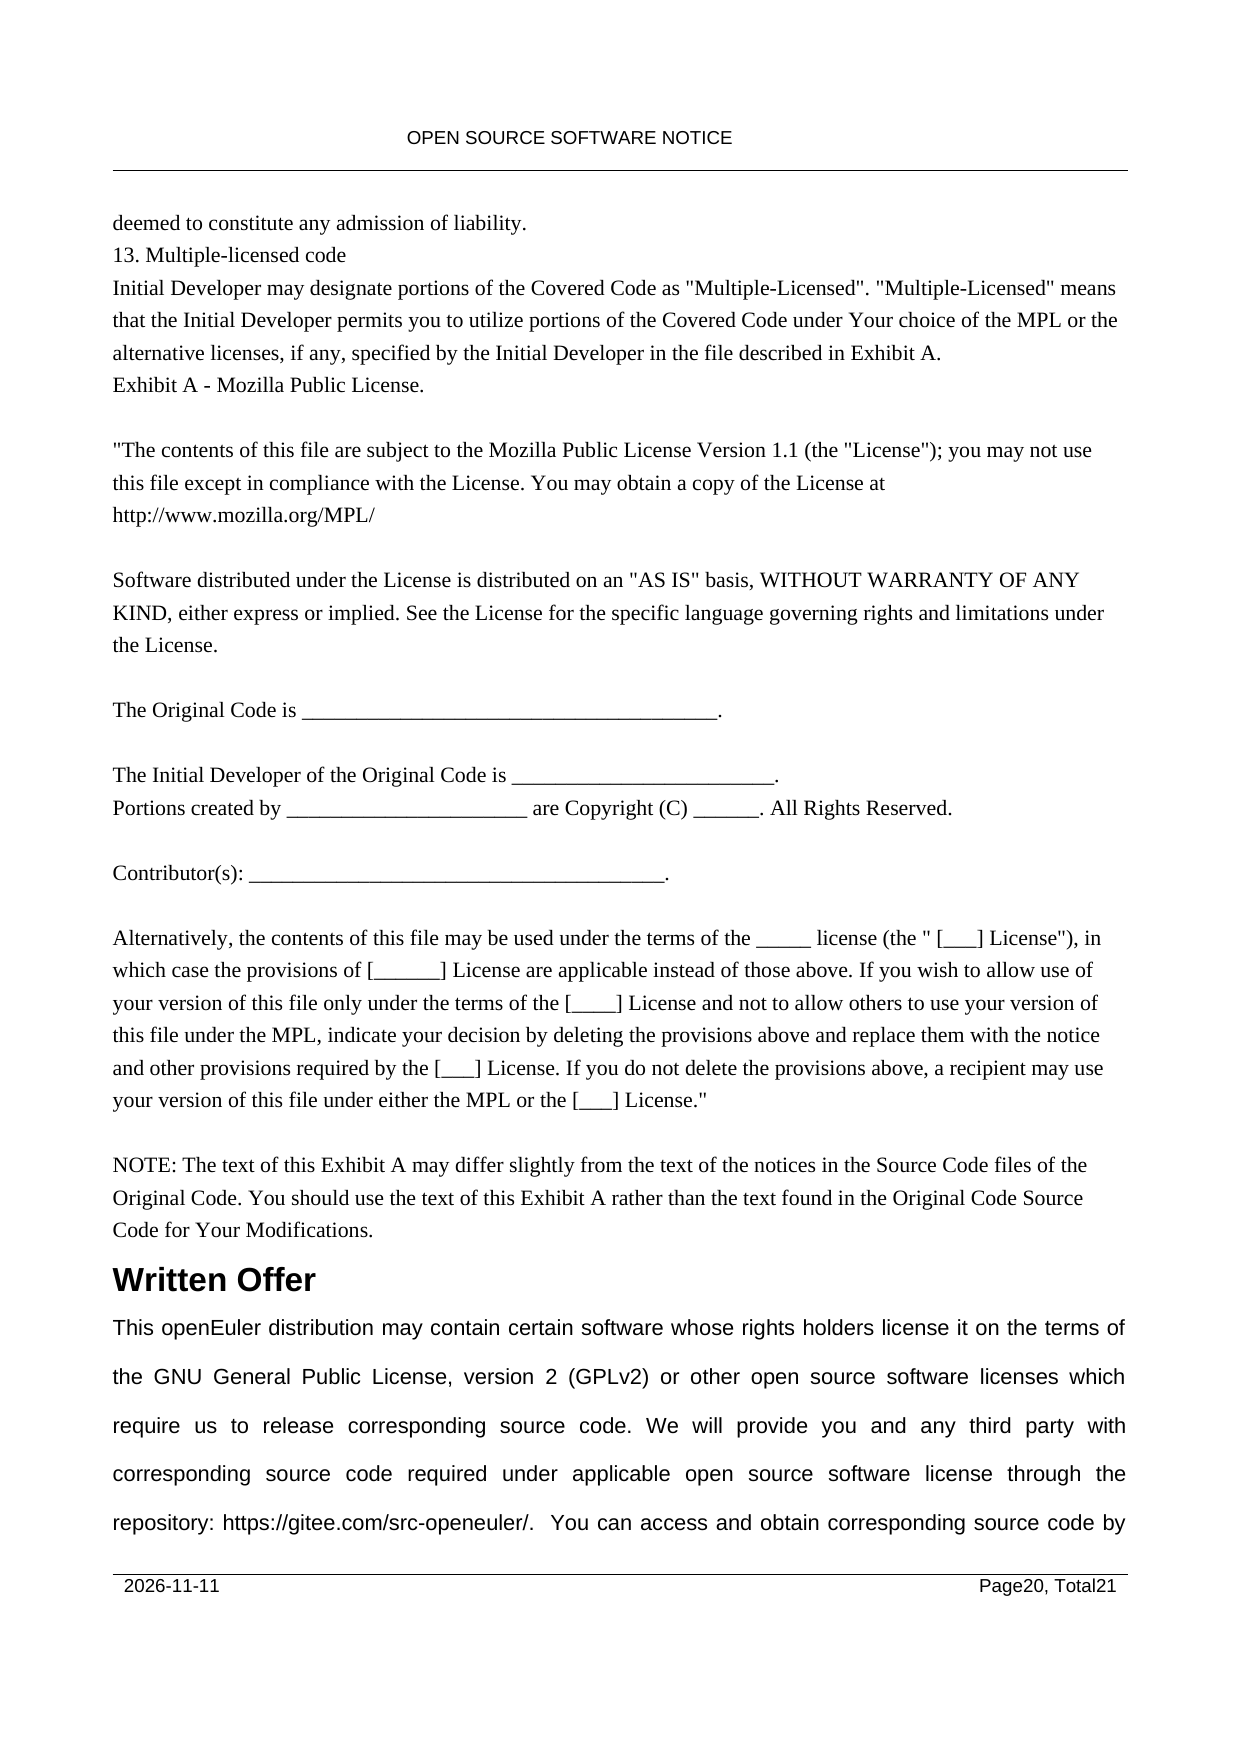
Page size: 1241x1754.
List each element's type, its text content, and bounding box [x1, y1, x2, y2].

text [112, 1311, 1128, 1539]
text Written Offer [112, 1246, 1128, 1311]
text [112, 206, 1128, 1246]
